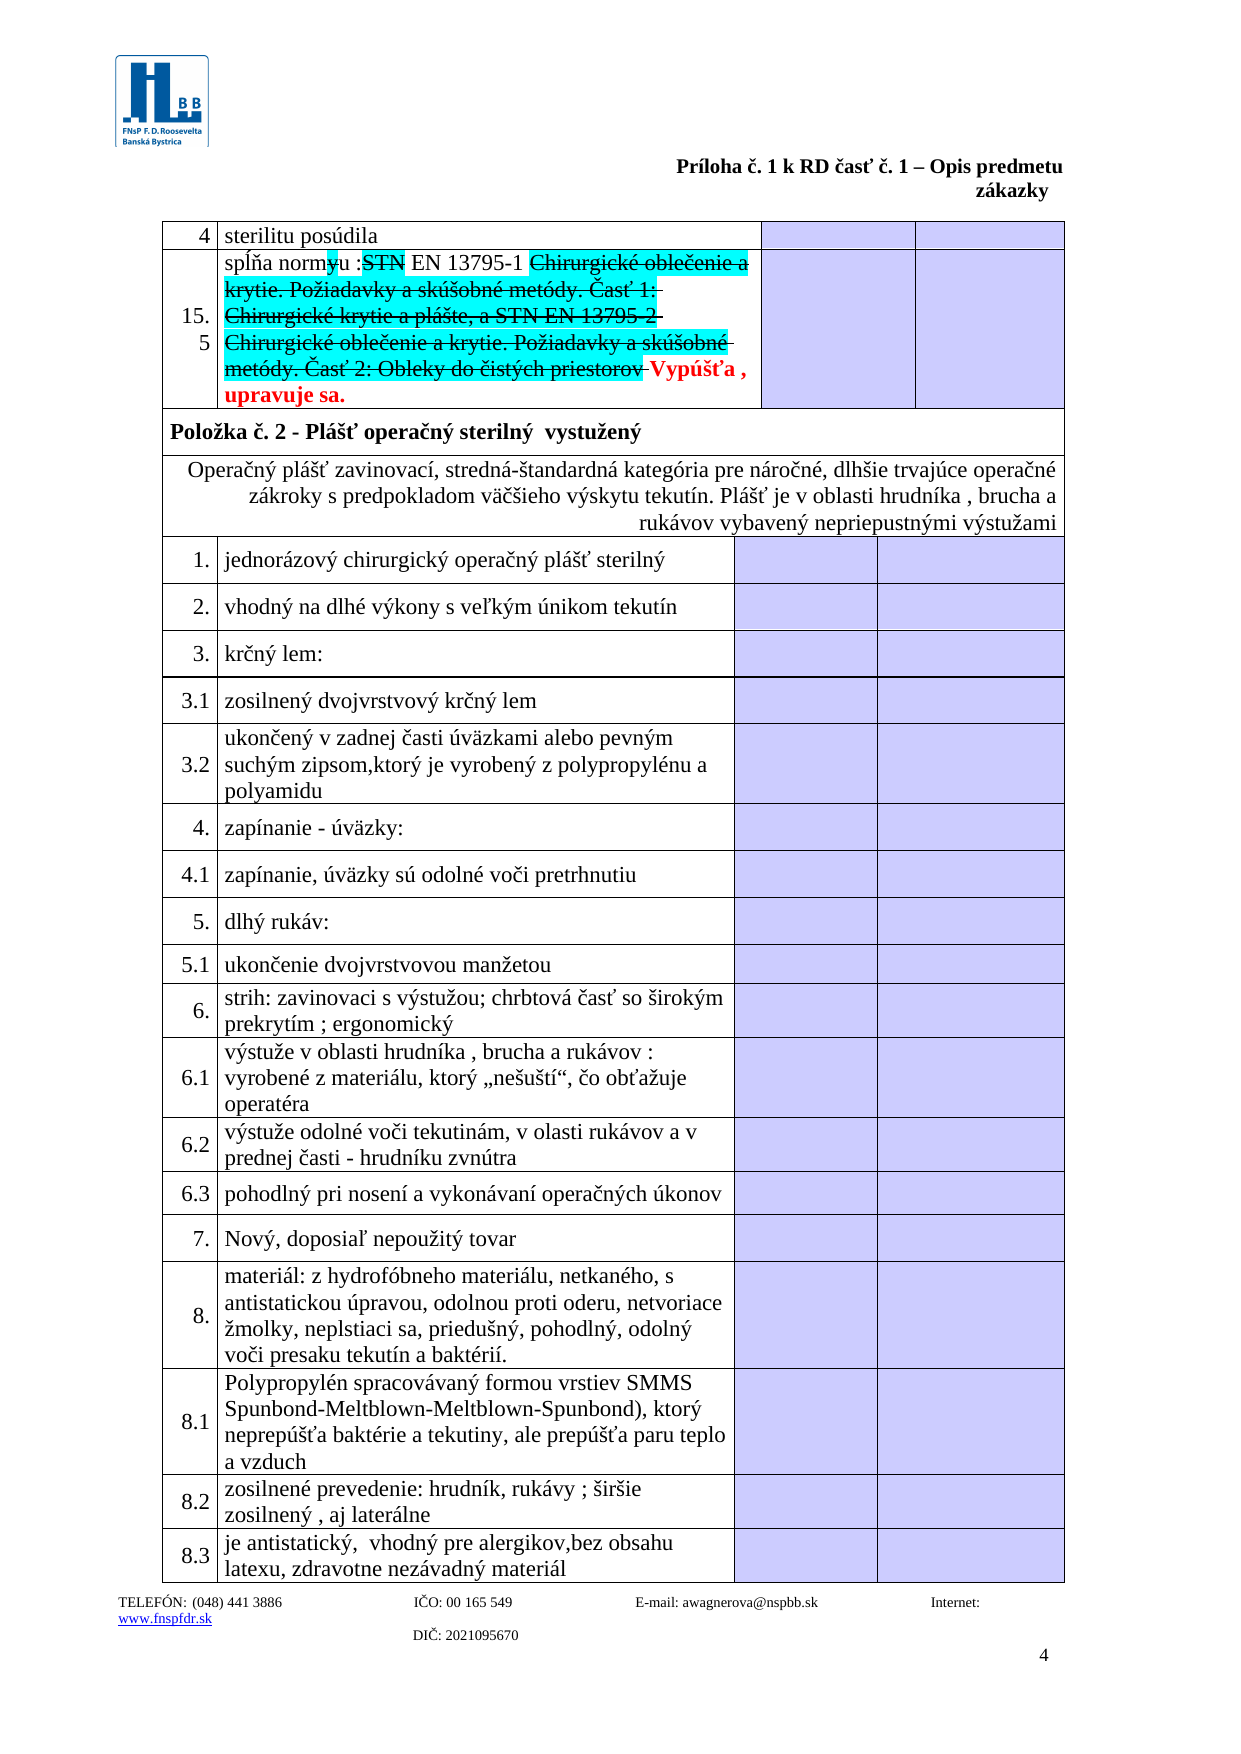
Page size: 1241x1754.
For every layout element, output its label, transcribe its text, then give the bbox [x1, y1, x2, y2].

table_cell 8.3 [163, 1529, 217, 1582]
table_cell [916, 250, 1064, 408]
picture [115, 55, 209, 147]
table_cell Operačný plášť zavinovací, stredná-štandardná kategória pre náročné, dlhšie trvajúce operačné zákroky s predpokladom väčšieho výskytu tekutín. Plášť je v oblasti hrudníka , brucha a rukávov vybavený nepriepustnými výstužami [163, 456, 1064, 536]
table_cell zosilnené prevedenie: hrudník, rukávy ; širšie zosilnený , aj laterálne [218, 1475, 734, 1528]
table_cell zosilnený dvojvrstvový krčný lem [218, 678, 734, 723]
table_cell za označením CE 4číslice notifikovanej osoby, ktorá sterilitu posúdila [218, 222, 761, 248]
table_cell [735, 724, 877, 803]
table_cell výstuže odolné voči tekutinám, v olasti rukávov a v prednej časti - hrudníku zvnútra [218, 1118, 734, 1171]
table_cell Polypropylén spracovávaný formou vrstiev SMMS Spunbond-Meltblown-Meltblown-Spunbond), ktorý neprepúšťa baktérie a tekutiny, ale prepúšťa paru teplo a vzduch [218, 1369, 734, 1474]
table_cell spĺňa normyu :STN EN 13795-1 Chirurgické oblečenie a krytie. Požiadavky a skúšobné metódy. Časť 1: Chirurgické krytie a plášte, a STN EN 13795-2 Chirurgické oblečenie a krytie. Požiadavky a skúšobné metódy. Časť 2: Obleky do čistých priestorov Vypúšťa , upravuje sa. [218, 250, 761, 408]
table_cell [878, 984, 1064, 1037]
table_cell [878, 1038, 1064, 1117]
table_cell 7. [163, 1215, 217, 1261]
table_cell 4. [163, 804, 217, 850]
table_cell [735, 1369, 877, 1474]
table_cell [762, 250, 915, 408]
table_cell 2. [163, 584, 217, 629]
table_cell [878, 584, 1064, 629]
table_cell 1. [163, 537, 217, 583]
table_cell vhodný na dlhé výkony s veľkým únikom tekutín [218, 584, 734, 629]
table_cell ukončený v zadnej časti úväzkami alebo pevným suchým zipsom,ktorý je vyrobený z polypropylénu a polyamidu [218, 724, 734, 803]
table_cell [735, 1529, 877, 1582]
table_cell 6.3 [163, 1172, 217, 1214]
table_cell 5. [163, 898, 217, 944]
table_cell [735, 898, 877, 944]
table_cell materiál: z hydrofóbneho materiálu, netkaného, s antistatickou úpravou, odolnou proti oderu, netvoriace žmolky, neplstiaci sa, priedušný, pohodlný, odolný voči presaku tekutín a baktérií. [218, 1262, 734, 1368]
table_cell [878, 1369, 1064, 1474]
table_cell [878, 898, 1064, 944]
table_cell ukončenie dvojvrstvovou manžetou [218, 945, 734, 983]
table_cell [735, 1262, 877, 1368]
table_cell [878, 678, 1064, 723]
table_cell [735, 1172, 877, 1214]
table_cell 15.5 [163, 250, 217, 408]
table_cell 6.1 [163, 1038, 217, 1117]
table_cell 15.4 [163, 222, 217, 248]
table_cell zapínanie - úväzky: [218, 804, 734, 850]
table_cell [735, 851, 877, 897]
table_cell 6.2 [163, 1118, 217, 1171]
table_cell [878, 945, 1064, 983]
table_cell [735, 1038, 877, 1117]
table_cell 8. [163, 1262, 217, 1368]
table_cell [735, 537, 877, 583]
table_cell pohodlný pri nosení a vykonávaní operačných úkonov [218, 1172, 734, 1214]
table_cell je antistatický, vhodný pre alergikov,bez obsahu latexu, zdravotne nezávadný materiál [218, 1529, 734, 1582]
table_cell 8.2 [163, 1475, 217, 1528]
table_cell [878, 804, 1064, 850]
table_cell krčný lem: [218, 631, 734, 676]
table_cell 6. [163, 984, 217, 1037]
table_cell [878, 851, 1064, 897]
table_cell [878, 537, 1064, 583]
table_cell Nový, doposiaľ nepoužitý tovar [218, 1215, 734, 1261]
table_cell [735, 631, 877, 676]
table_cell 4.1 [163, 851, 217, 897]
table_cell 3.1 [163, 678, 217, 723]
table_cell Položka č. 2 - Plášť operačný sterilný vystužený [163, 409, 1064, 454]
table_cell [878, 1529, 1064, 1582]
table_cell [735, 584, 877, 629]
table_cell výstuže v oblasti hrudníka , brucha a rukávov : vyrobené z materiálu, ktorý „nešuští“, čo obťažuje operatéra [218, 1038, 734, 1117]
table_cell [878, 1215, 1064, 1261]
table_cell strih: zavinovaci s výstužou; chrbtová časť so širokým prekrytím ; ergonomický [218, 984, 734, 1037]
table_cell [878, 1475, 1064, 1528]
table_cell [916, 222, 1064, 248]
table_cell 3.2 [163, 724, 217, 803]
table_cell [762, 222, 915, 248]
table_cell [735, 804, 877, 850]
table_cell [735, 984, 877, 1037]
table_cell [878, 724, 1064, 803]
table_cell 3. [163, 631, 217, 676]
table_cell jednorázový chirurgický operačný plášť sterilný [218, 537, 734, 583]
table_cell [735, 678, 877, 723]
table_cell [735, 1475, 877, 1528]
table_cell 8.1 [163, 1369, 217, 1474]
table_cell [735, 1118, 877, 1171]
table_cell [878, 1118, 1064, 1171]
table_cell zapínanie, úväzky sú odolné voči pretrhnutiu [218, 851, 734, 897]
table_cell 5.1 [163, 945, 217, 983]
table_cell [878, 1262, 1064, 1368]
table_cell [735, 1215, 877, 1261]
table_cell [878, 631, 1064, 676]
table_cell [735, 945, 877, 983]
table_cell [878, 1172, 1064, 1214]
table_cell dlhý rukáv: [218, 898, 734, 944]
